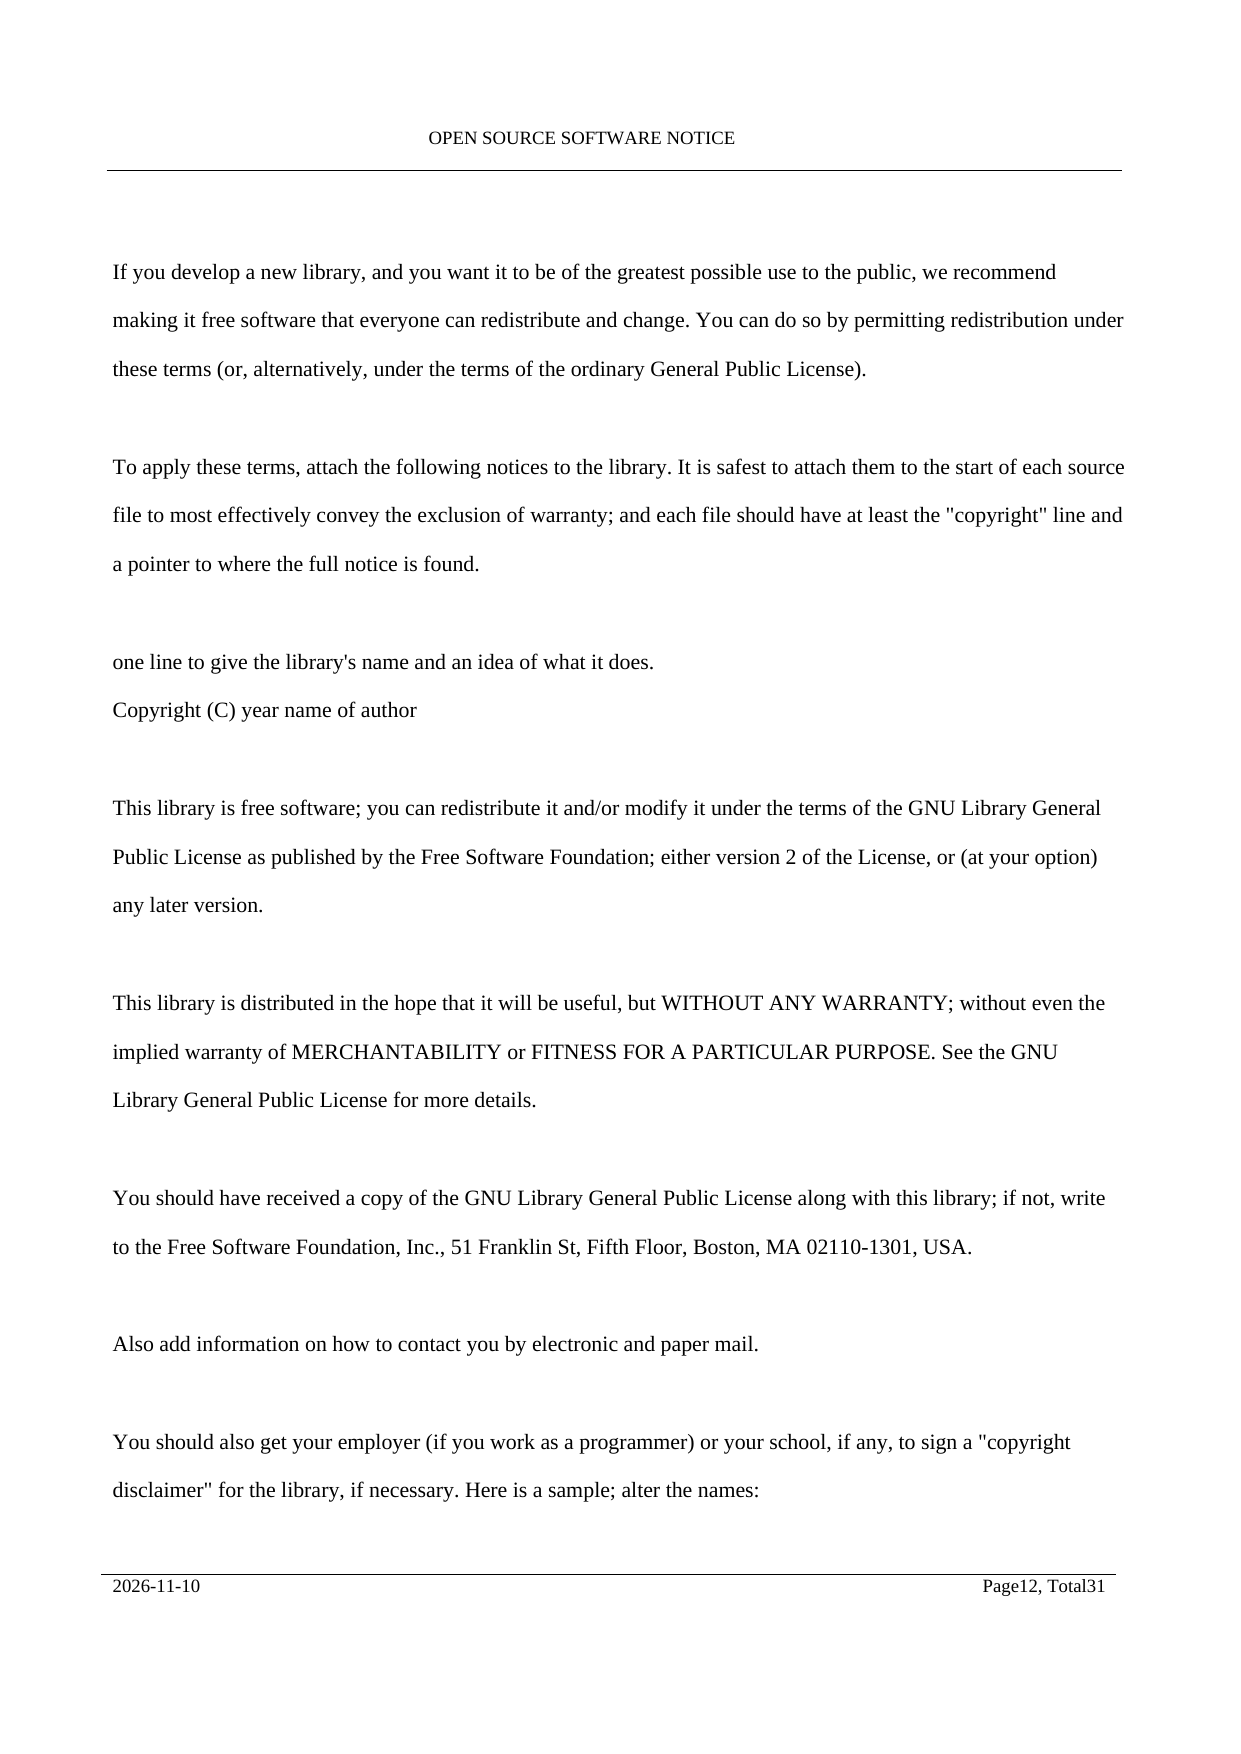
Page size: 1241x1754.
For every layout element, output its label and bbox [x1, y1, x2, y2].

text [112, 206, 1128, 1506]
